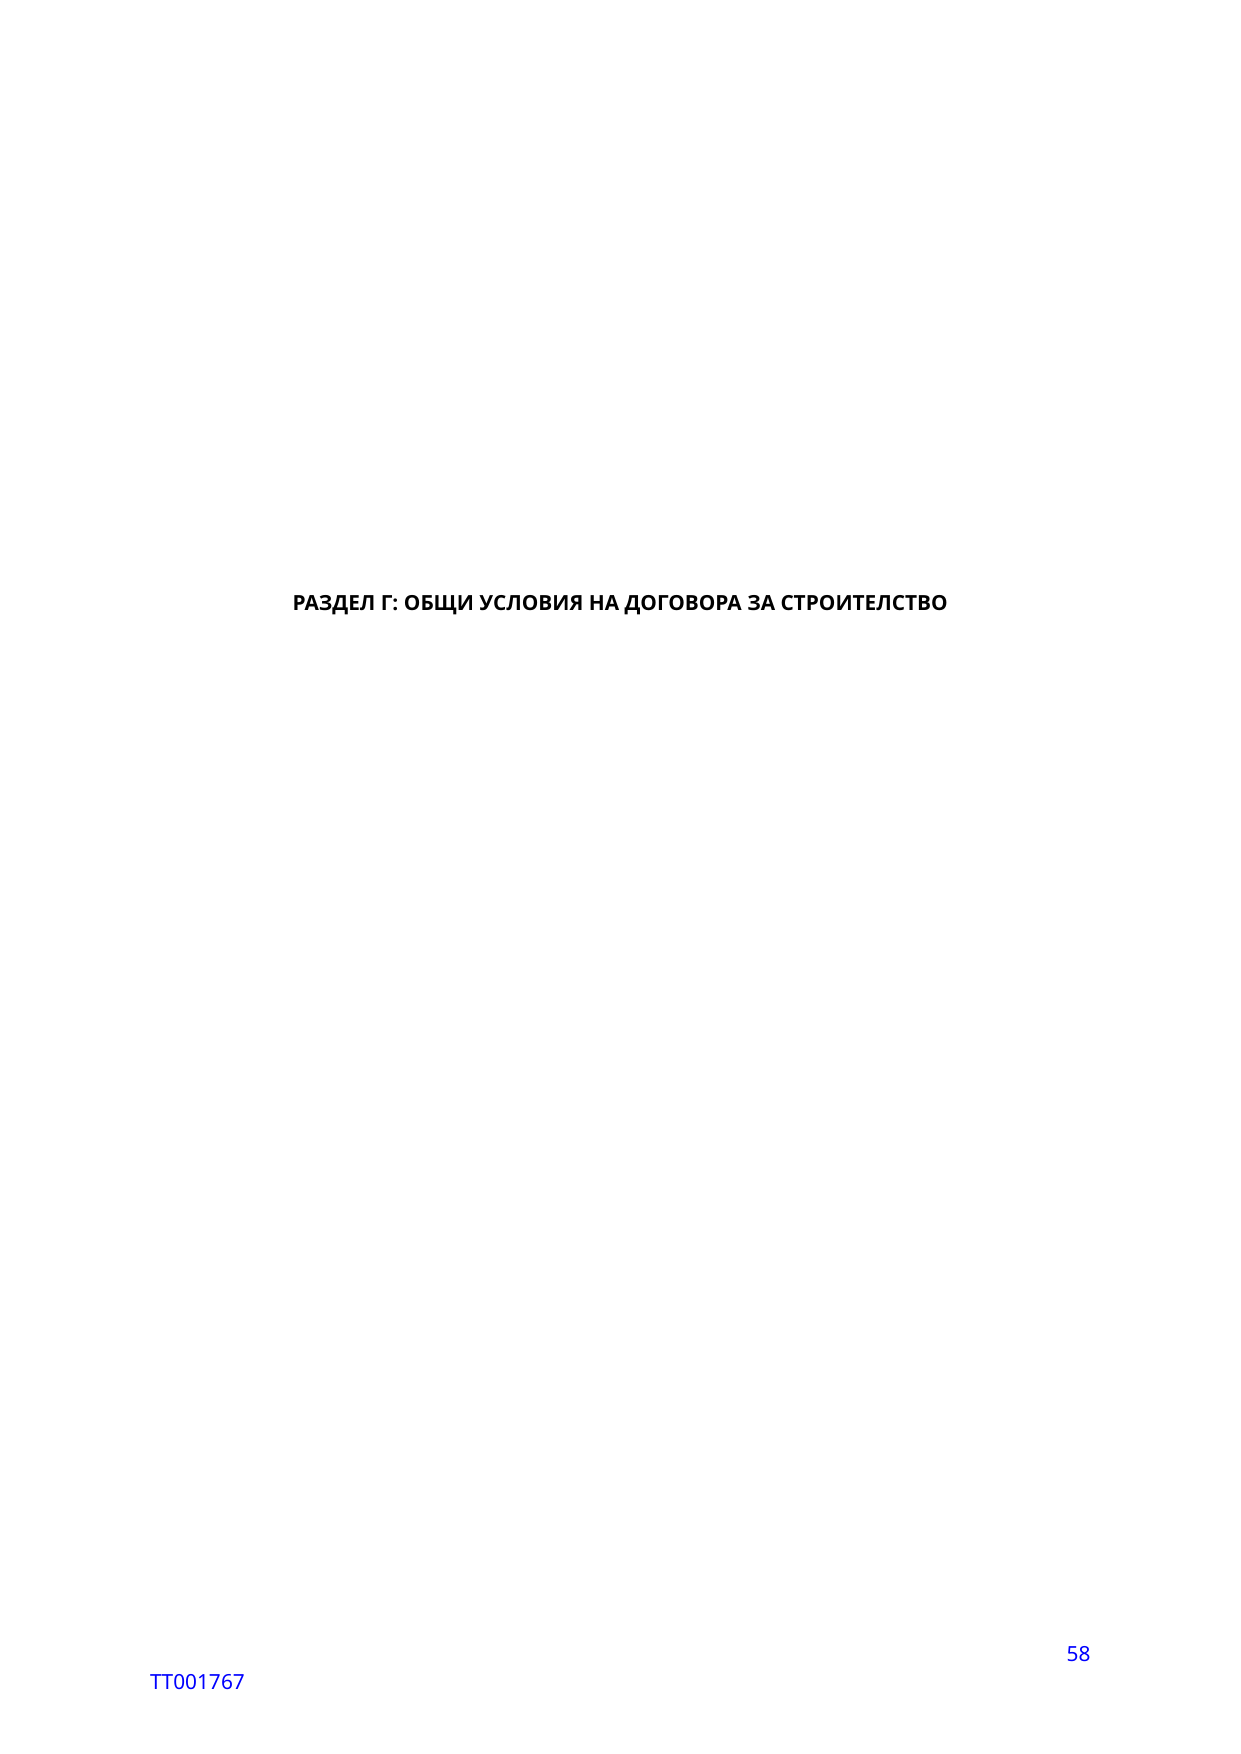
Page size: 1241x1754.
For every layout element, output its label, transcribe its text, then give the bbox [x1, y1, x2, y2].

text РАЗДЕЛ Г: ОБЩИ УСЛОВИЯ НА ДОГОВОРА ЗА СТРОИТЕЛСТВО [150, 588, 1090, 616]
